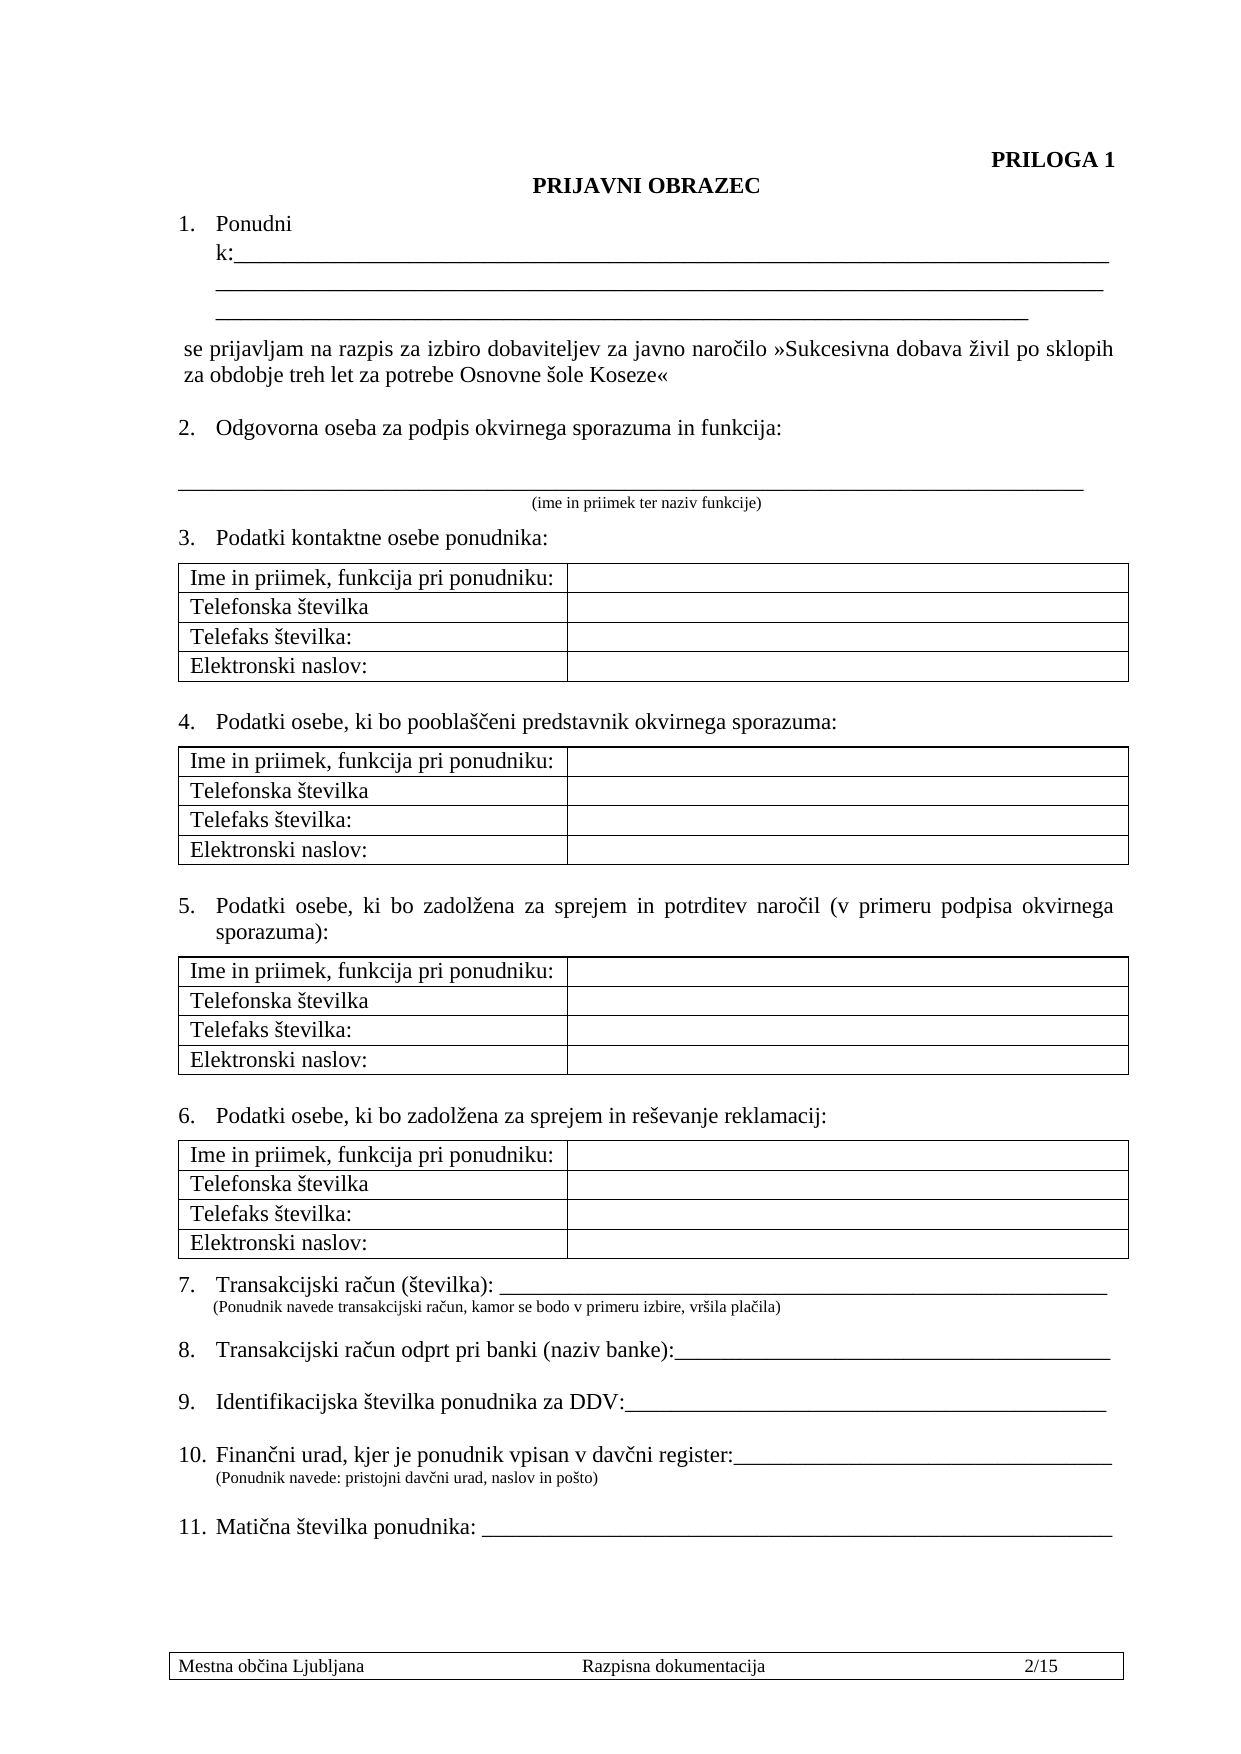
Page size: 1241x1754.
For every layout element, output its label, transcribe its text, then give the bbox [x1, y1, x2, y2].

table_cell Elektronski naslov: [179, 836, 567, 864]
text (Ponudnik navede transakcijski račun, kamor se bodo v primeru izbire, vršila plačila) [66, 1297, 1115, 1316]
table_header Ime in priimek, funkcija pri ponudniku: [179, 564, 567, 592]
text (Ponudnik navede: pristojni davčni urad, naslov in pošto) [178, 1467, 1115, 1487]
text _______________________________________________________________________________ [178, 467, 1115, 493]
table_cell [568, 1230, 1128, 1258]
table_cell Telefaks številka: [179, 806, 567, 835]
table_cell [568, 1016, 1128, 1045]
table_header Ime in priimek, funkcija pri ponudniku: [179, 1141, 567, 1169]
table_cell Telefaks številka: [179, 1016, 567, 1045]
table_cell [568, 1200, 1128, 1228]
table_cell [568, 777, 1128, 805]
table_header Ime in priimek, funkcija pri ponudniku: [179, 748, 567, 776]
table_cell Elektronski naslov: [179, 1046, 567, 1074]
text PRIJAVNI OBRAZEC [178, 172, 1115, 198]
list Ponudnik:______________________________________________________________________________________________________________________________________________________________________________________________________________ [178, 211, 1115, 323]
text (ime in priimek ter naziv funkcije) [178, 493, 1115, 512]
table_cell Telefaks številka: [179, 623, 567, 651]
table_cell [568, 652, 1128, 681]
table_header [568, 958, 1128, 986]
list Podatki osebe, ki bo zadolžena za sprejem in potrditev naročil (v primeru podpisa okvirnega sporazuma): [178, 892, 1115, 944]
list Odgovorna oseba za podpis okvirnega sporazuma in funkcija: [178, 414, 1115, 441]
table_cell [568, 836, 1128, 864]
table_cell Telefonska številka [179, 593, 567, 622]
table_cell Telefonska številka [179, 1171, 567, 1199]
list Podatki osebe, ki bo pooblaščeni predstavnik okvirnega sporazuma: [178, 708, 1115, 734]
list Transakcijski račun (številka): _____________________________________________________ [178, 1271, 1115, 1297]
table_header [568, 748, 1128, 776]
table_cell [568, 806, 1128, 835]
table_cell [568, 987, 1128, 1015]
text se prijavljam na razpis za izbiro dobaviteljev za javno naročilo »Sukcesivna dobava živil po sklopih za obdobje treh let za potrebe Osnovne šole Koseze« [184, 335, 1115, 388]
table_header [568, 564, 1128, 592]
list Identifikacijska številka ponudnika za DDV:__________________________________________ [178, 1388, 1115, 1415]
table_cell [568, 593, 1128, 622]
table_cell [568, 1171, 1128, 1199]
list Finančni urad, kjer je ponudnik vpisan v davčni register:_________________________________ [178, 1441, 1115, 1467]
table_header Ime in priimek, funkcija pri ponudniku: [179, 958, 567, 986]
list Transakcijski račun odprt pri banki (naziv banke):______________________________________ [178, 1336, 1115, 1362]
table_cell Telefaks številka: [179, 1200, 567, 1228]
list Podatki kontaktne osebe ponudnika: [178, 524, 1115, 551]
table_cell Telefonska številka [179, 777, 567, 805]
table_cell Elektronski naslov: [179, 652, 567, 681]
list Matična številka ponudnika: _______________________________________________________ [178, 1513, 1115, 1539]
list Podatki osebe, ki bo zadolžena za sprejem in reševanje reklamacij: [178, 1102, 1115, 1128]
table_cell Elektronski naslov: [179, 1230, 567, 1258]
table_cell Telefonska številka [179, 987, 567, 1015]
text PRILOGA 1 [178, 146, 1115, 172]
table_cell [568, 623, 1128, 651]
table_cell [568, 1046, 1128, 1074]
table_header [568, 1141, 1128, 1169]
